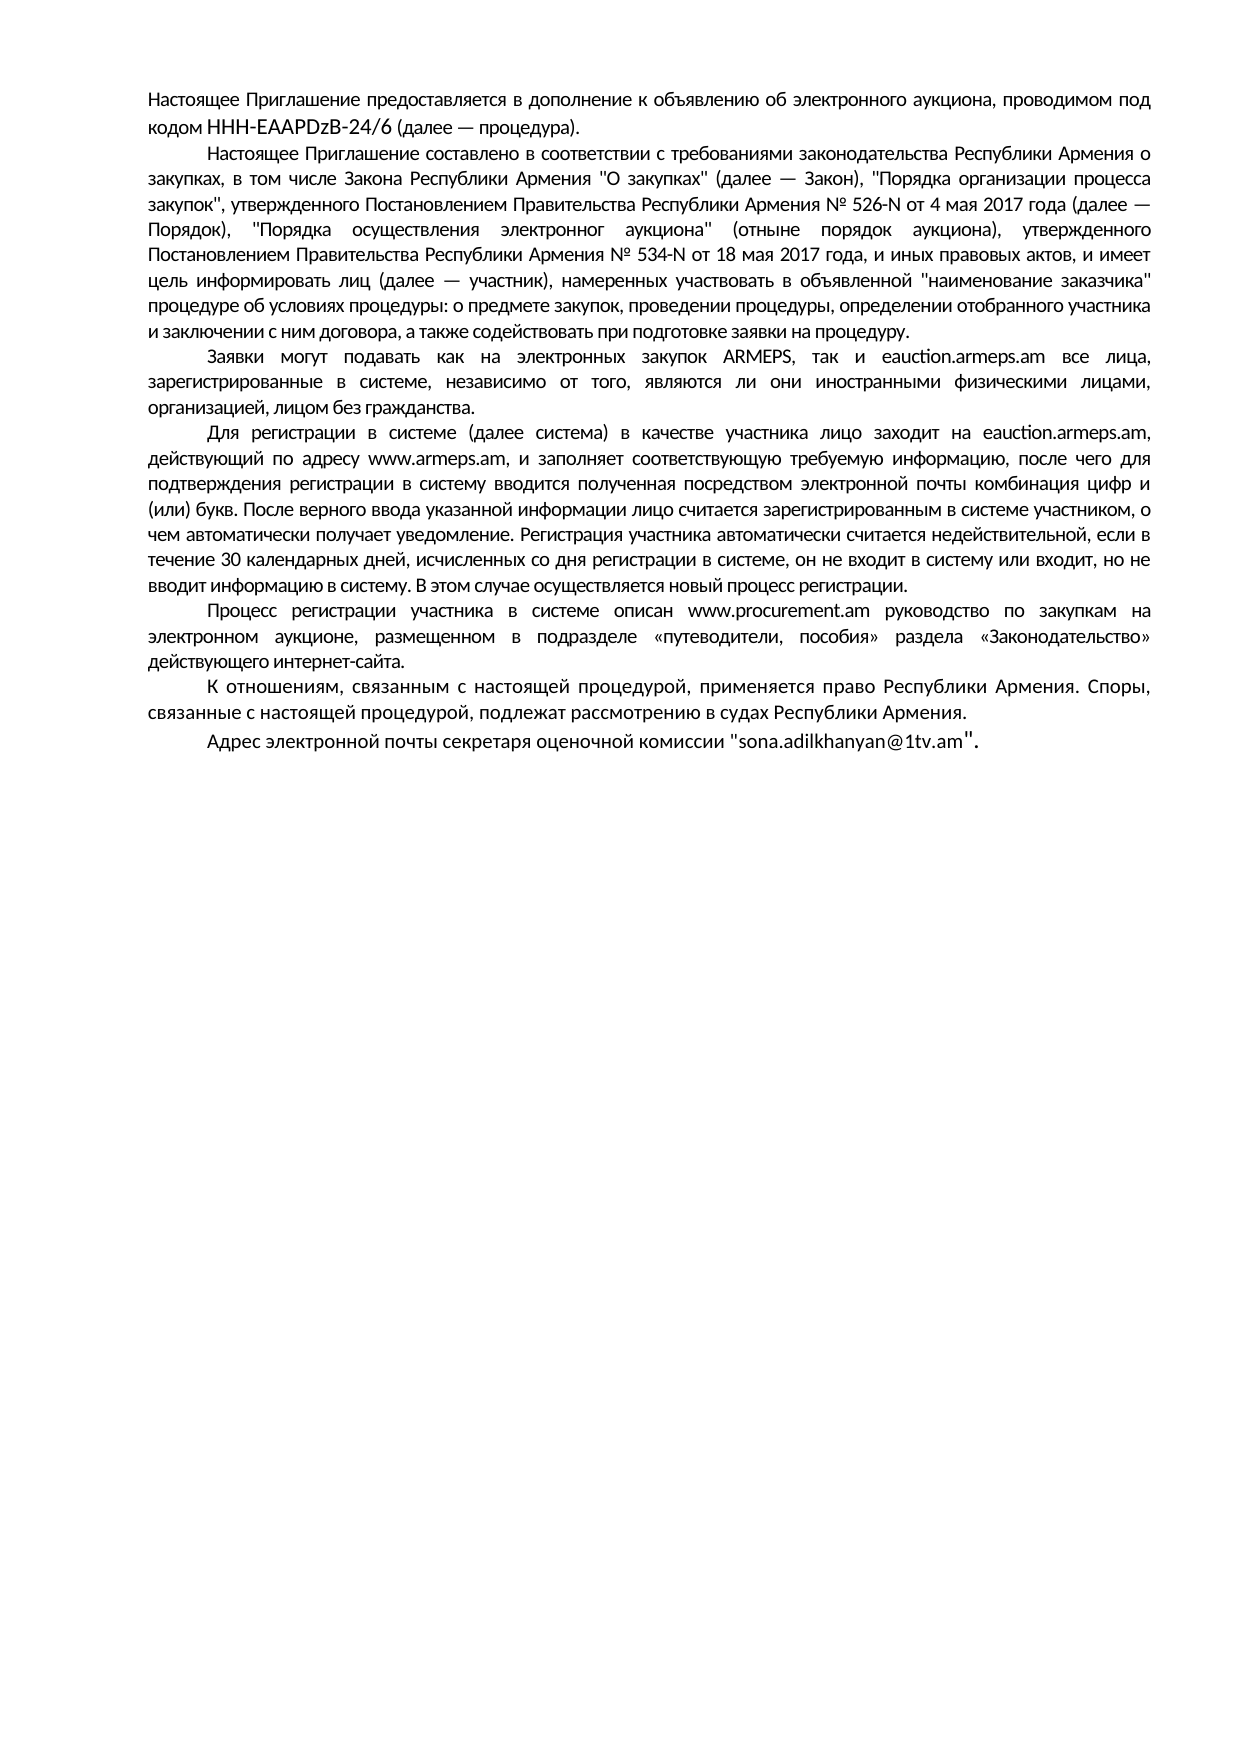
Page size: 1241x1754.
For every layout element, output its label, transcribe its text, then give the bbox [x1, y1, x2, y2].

text Для регистрации в системе (далее система) в качестве участника лицо заходит на eauction.armeps.am, действующий по адресу www.armeps.am, и заполняет соответствующую требуемую информацию, после чего для подтверждения регистрации в систему вводится полученная посредством электронной почты комбинация цифр и (или) букв. После верного ввода указанной информации лицо считается зарегистрированным в системе участником, о чем автоматически получает уведомление. Регистрация участника автоматически считается недействительной, если в течение 30 календарных дней, исчисленных со дня регистрации в системе, он не входит в систему или входит, но не вводит информацию в систему. В этом случае осуществляется новый процесс регистрации. [148, 419, 1152, 597]
text К отношениям, связанным с настоящей процедурой, применяется право Республики Армения. Споры, связанные с настоящей процедурой, подлежат рассмотрению в судах Республики Армения. [148, 674, 1152, 724]
text Заявки могут подавать как на электронных закупок ARMEPS, так и eauction.armeps.am все лица, зарегистрированные в системе, независимо от того, являются ли они иностранными физическими лицами, организацией, лицом без гражданства. [148, 343, 1152, 419]
text Настоящее Приглашение составлено в соответствии с требованиями законодательства Республики Армения о закупках, в том числе Закона Республики Армения "О закупках" (далее — Закон), "Порядка организации процесса закупок", утвержденного Постановлением Правительства Республики Армения № 526-N от 4 мая 2017 года (далее — Порядок), "Порядка осуществления электронног аукциона" (отныне порядок аукциона), утвержденного Постановлением Правительства Республики Армения № 534-N от 18 мая 2017 года, и иных правовых актов, и имеет цель информировать лиц (далее — участник), намеренных участвовать в объявленной "наименование заказчика" процедуре об условиях процедуры: о предмете закупок, проведении процедуры, определении отобранного участника и заключении с ним договора, а также содействовать при подготовке заявки на процедуру. [148, 140, 1152, 343]
text Настоящее Приглашение предоставляется в дополнение к объявлению об электронного аукциона, проводимом под кодом HHH-EAAPDzB-24/6 (далее — процедура). [148, 86, 1152, 140]
text Адрес электронной почты секретаря оценочной комиссии "sona.adilkhanyan@1tv.am". [148, 724, 1152, 755]
text Процесс регистрации участника в системе описан www.procurement.am руководство по закупкам на электронном аукционе, размещенном в подразделе «путеводители, пособия» раздела «Законодательство» действующего интернет-сайта. [148, 597, 1152, 674]
